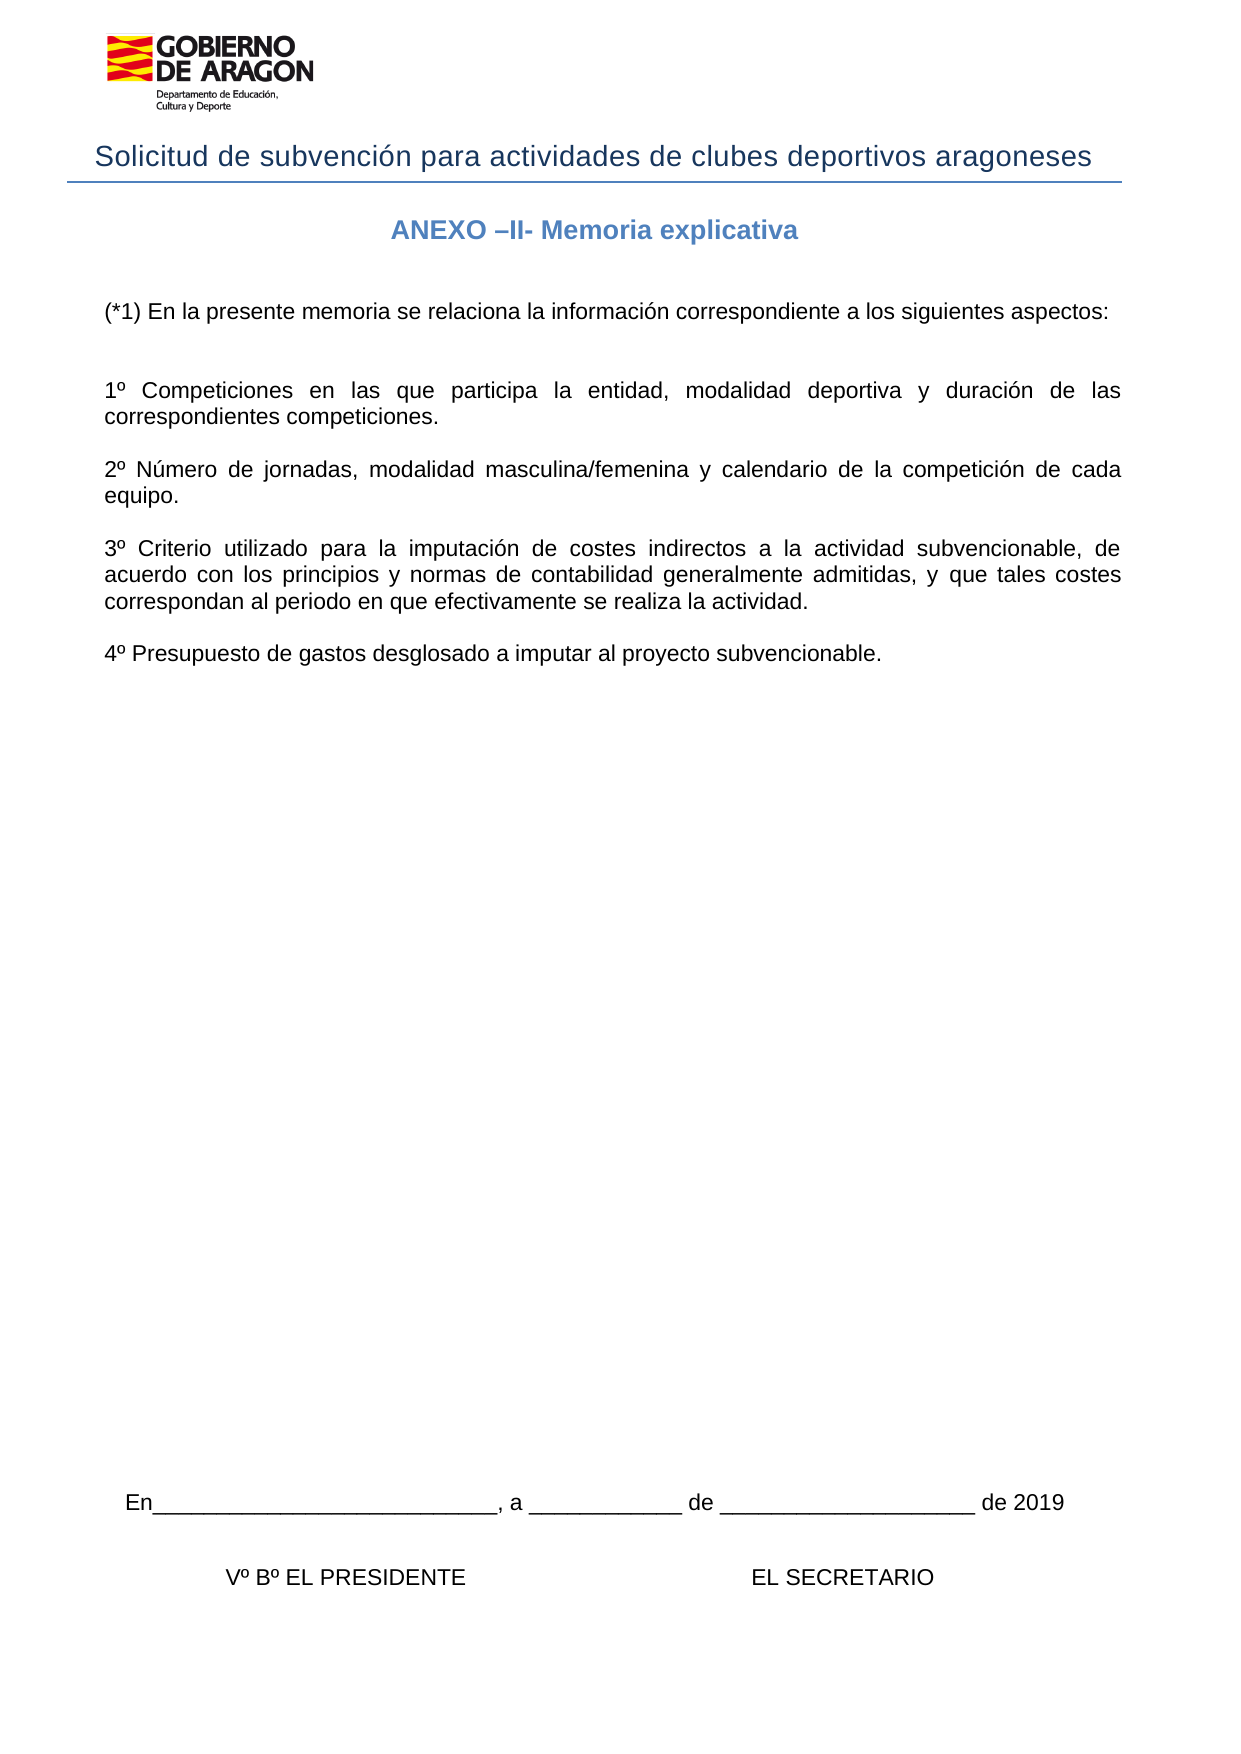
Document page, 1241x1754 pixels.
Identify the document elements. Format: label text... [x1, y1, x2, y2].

text (*1) En la presente memoria se relaciona la información correspondiente a los siguientes aspectos: [67, 298, 1122, 324]
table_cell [97, 1537, 594, 1621]
text 1º Competiciones en las que participa la entidad, modalidad deportiva y duración de las correspondientes competiciones. [104, 377, 1122, 429]
subtitle ANEXO –II- Memoria explicativa [67, 214, 1122, 245]
text 4º Presupuesto de gastos desglosado a imputar al proyecto subvencionable. [104, 640, 1122, 667]
text 3º Criterio utilizado para la imputación de costes indirectos a la actividad subvencionable, de acuerdo con los principios y normas de contabilidad generalmente admitidas, y que tales costes correspondan al periodo en que efectivamente se realiza la actividad. [104, 535, 1122, 614]
title Solicitud de subvención para actividades de clubes deportivos aragoneses [67, 139, 1122, 181]
text 2º Número de jornadas, modalidad masculina/femenina y calendario de la competición de cada equipo. [104, 456, 1122, 509]
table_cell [594, 1537, 1091, 1621]
picture [105, 30, 314, 115]
table_header En___________________________, a ____________ de ____________________ de 2019 [97, 1466, 1091, 1537]
